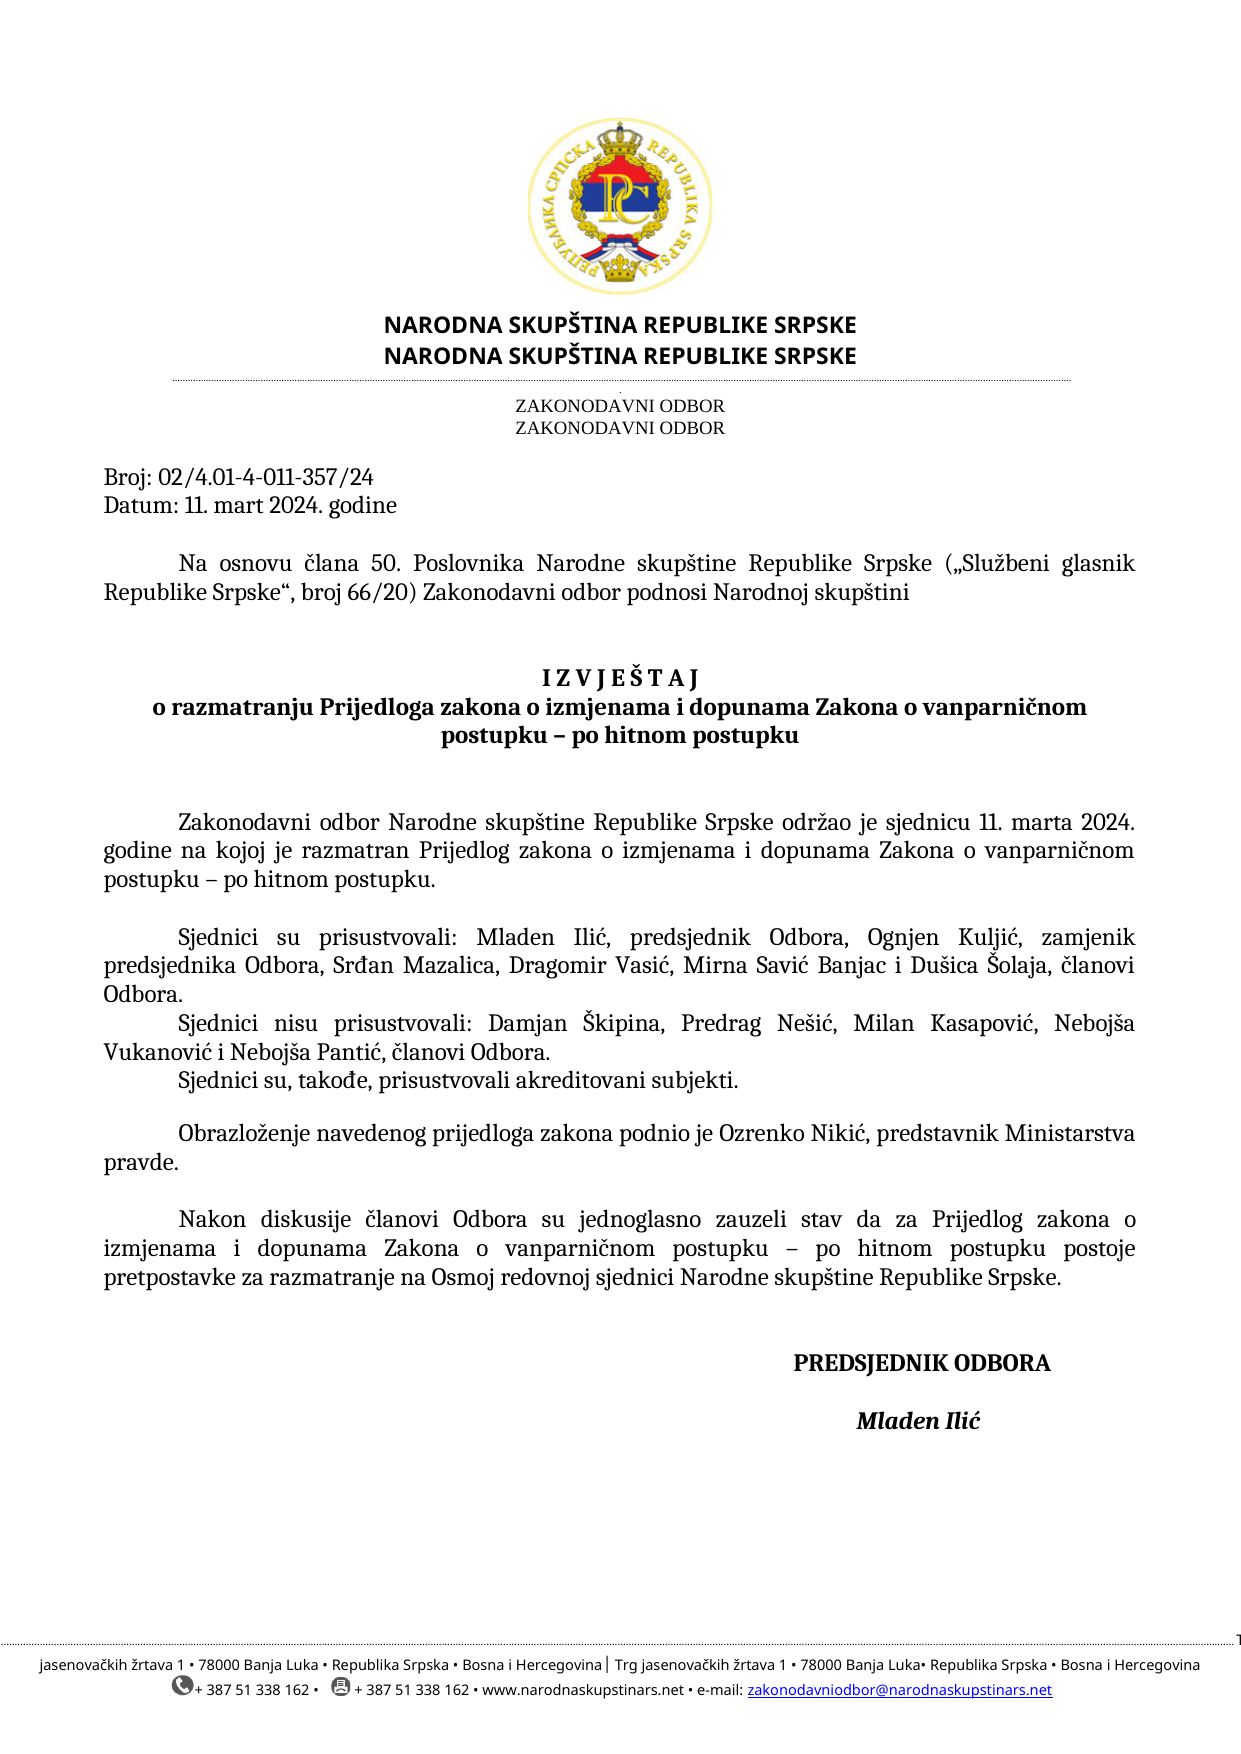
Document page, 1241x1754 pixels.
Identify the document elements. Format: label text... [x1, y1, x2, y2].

text Sjednici su prisustvovali: Mladen Ilić, predsjednik Odbora, Ognjen Kuljić, zamjenik predsjednika Odbora, Srđan Mazalica, Dragomir Vasić, Mirna Savić Banjac i Dušica Šolaja, članovi Odbora. [103, 922, 1137, 1009]
text Datum: 11. mart 2024. godine [103, 491, 1137, 520]
text Obrazloženje navedenog prijedloga zakona podnio je Ozrenko Nikić, predstavnik Ministarstva pravde. [103, 1119, 1137, 1177]
text o razmatranju Prijedloga zakona o izmjenama i dopunama Zakona o vanparničnom postupku – po hitnom postupku [103, 692, 1137, 750]
text I Z V J E Š T A J [103, 664, 1137, 692]
text PREDSJEDNIK ODBORA [103, 1349, 1137, 1378]
text Sjednici su, takođe, prisustvovali akreditovani subjekti. [103, 1066, 1137, 1095]
text Sjednici nisu prisustvovali: Damjan Škipina, Predrag Nešić, Milan Kasapović, Nebojša Vukanović i Nebojša Pantić, članovi Odbora. [103, 1009, 1137, 1066]
text Na osnovu člana 50. Poslovnika Narodne skupštine Republike Srpske („Službeni glasnik Republike Srpske“, broj 66/20) Zakonodavni odbor podnosi Narodnoj skupštini [103, 549, 1137, 606]
text Nakon diskusije članovi Odbora su jednoglasno zauzeli stav da za Prijedlog zakona o izmjenama i dopunama Zakona o vanparničnom postupku – po hitnom postupku postoje pretpostavke za razmatranje na Osmoj redovnoj sjednici Narodne skupštine Republike Srpske. [103, 1205, 1137, 1292]
text Mladen Ilić [103, 1407, 1137, 1435]
text Zakonodavni odbor Narodne skupštine Republike Srpske održao je sjednicu 11. marta 2024. godine na kojoj je razmatran Prijedlog zakona o izmjenama i dopunama Zakona o vanparničnom postupku – po hitnom postupku. [103, 807, 1137, 894]
text Broj: 02/4.01-4-011-357/24 [103, 462, 1137, 491]
